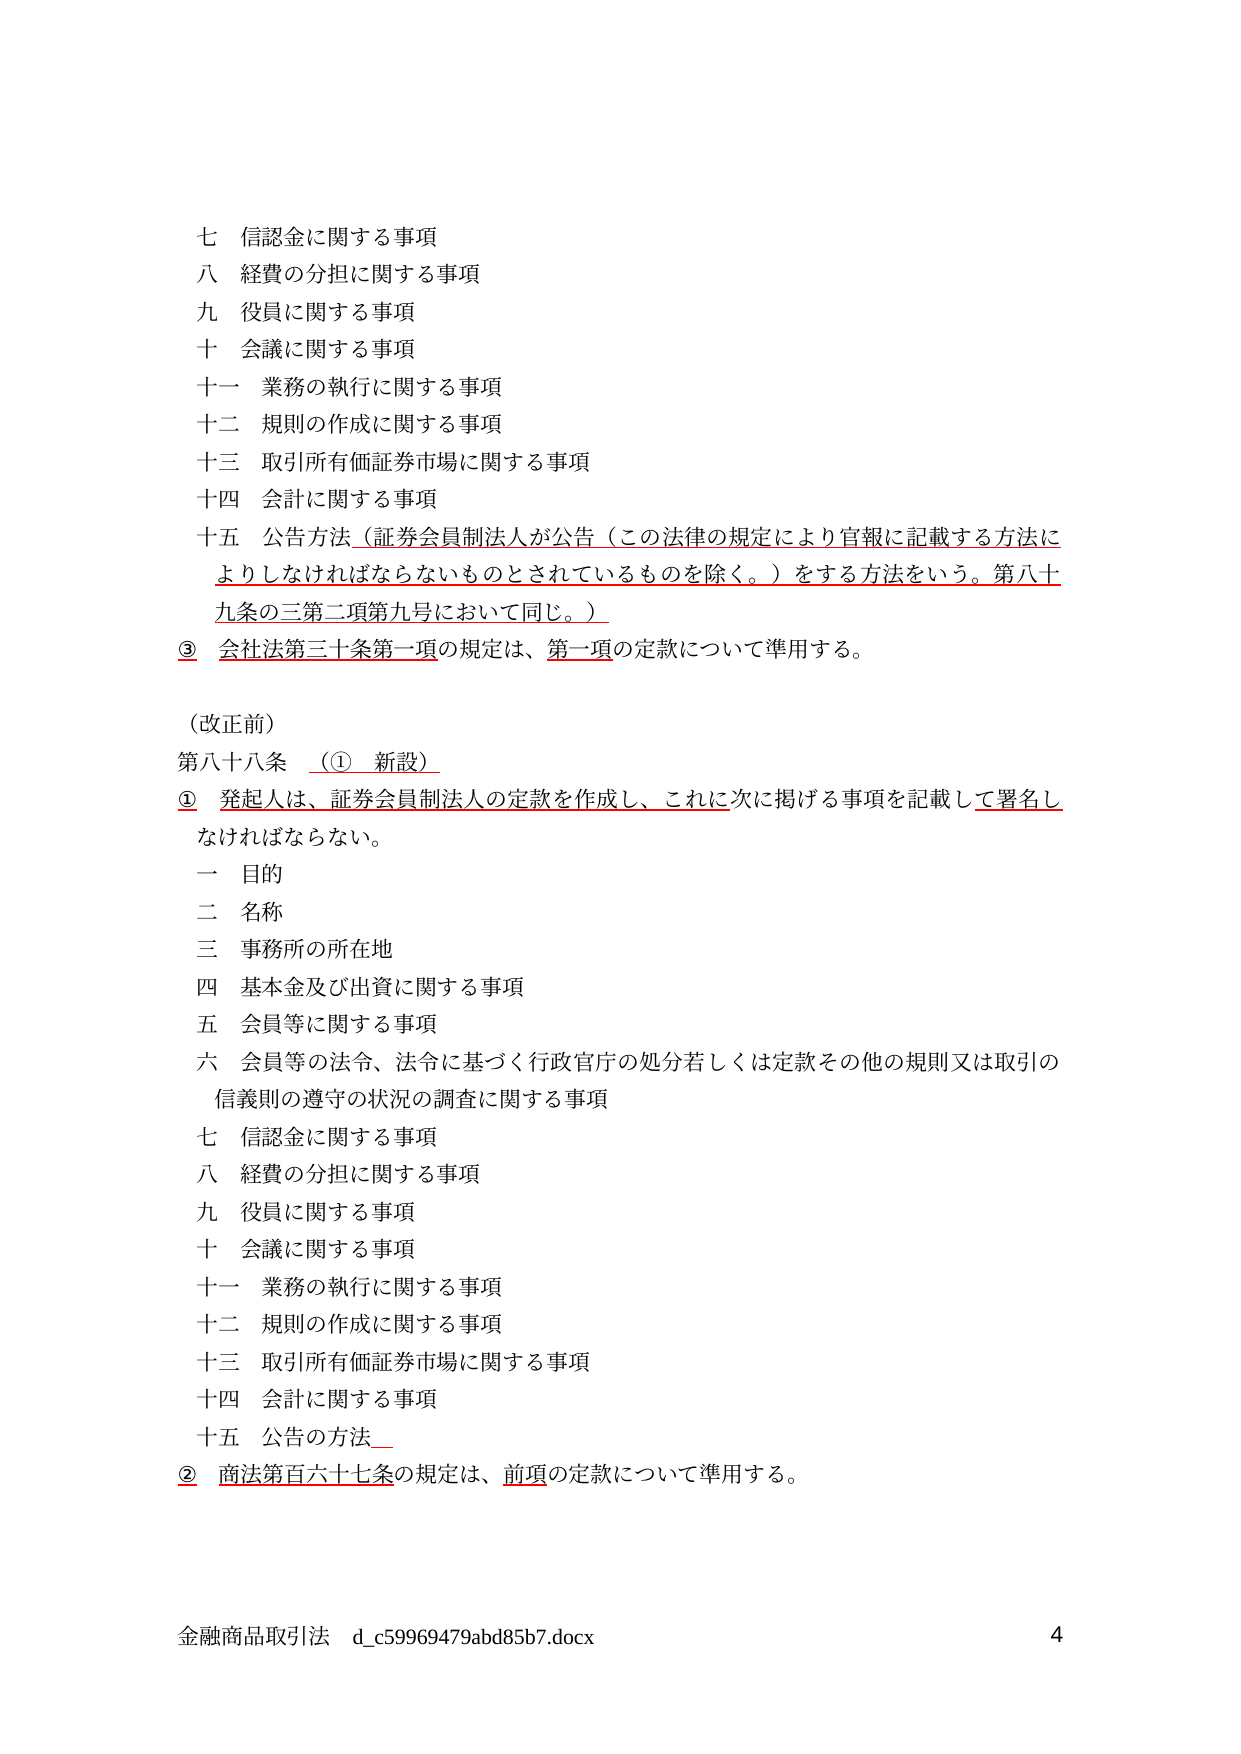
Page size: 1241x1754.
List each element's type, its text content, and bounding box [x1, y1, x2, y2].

text 十三 取引所有価証券市場に関する事項 [196, 442, 1063, 479]
text 十三 取引所有価証券市場に関する事項 [196, 1342, 1063, 1379]
text 十五 公告の方法 [196, 1417, 1063, 1454]
text 十二 規則の作成に関する事項 [196, 1304, 1063, 1342]
text ② 商法第百六十七条の規定は、前項の定款について準用する。 [177, 1454, 1063, 1492]
text 四 基本金及び出資に関する事項 [196, 967, 1063, 1004]
text 第八十八条 （① 新設） [177, 742, 1063, 779]
text 十四 会計に関する事項 [196, 1379, 1063, 1417]
text ① 発起人は、証券会員制法人の定款を作成し、これに次に掲げる事項を記載して署名しなければならない。 [177, 779, 1063, 854]
text （改正前） [177, 704, 1063, 742]
text ③ 会社法第三十条第一項の規定は、第一項の定款について準用する。 [177, 629, 1063, 667]
text 十 会議に関する事項 [196, 329, 1063, 367]
text 八 経費の分担に関する事項 [196, 1154, 1063, 1192]
text 十 会議に関する事項 [196, 1229, 1063, 1267]
text 十二 規則の作成に関する事項 [196, 404, 1063, 442]
text 九 役員に関する事項 [196, 1192, 1063, 1229]
text 二 名称 [196, 892, 1063, 929]
text 六 会員等の法令、法令に基づく行政官庁の処分若しくは定款その他の規則又は取引の信義則の遵守の状況の調査に関する事項 [196, 1042, 1063, 1117]
text 七 信認金に関する事項 [196, 217, 1063, 254]
text 七 信認金に関する事項 [196, 1117, 1063, 1154]
text 五 会員等に関する事項 [196, 1004, 1063, 1042]
text 十四 会計に関する事項 [196, 479, 1063, 517]
text 八 経費の分担に関する事項 [196, 254, 1063, 292]
text 十一 業務の執行に関する事項 [196, 367, 1063, 404]
text 十五 公告方法（証券会員制法人が公告（この法律の規定により官報に記載する方法によりしなければならないものとされているものを除く。）をする方法をいう。第八十九条の三第二項第九号において同じ。） [196, 517, 1063, 629]
text 九 役員に関する事項 [196, 292, 1063, 329]
text 十一 業務の執行に関する事項 [196, 1267, 1063, 1304]
text 一 目的 [196, 854, 1063, 892]
text 三 事務所の所在地 [196, 929, 1063, 967]
